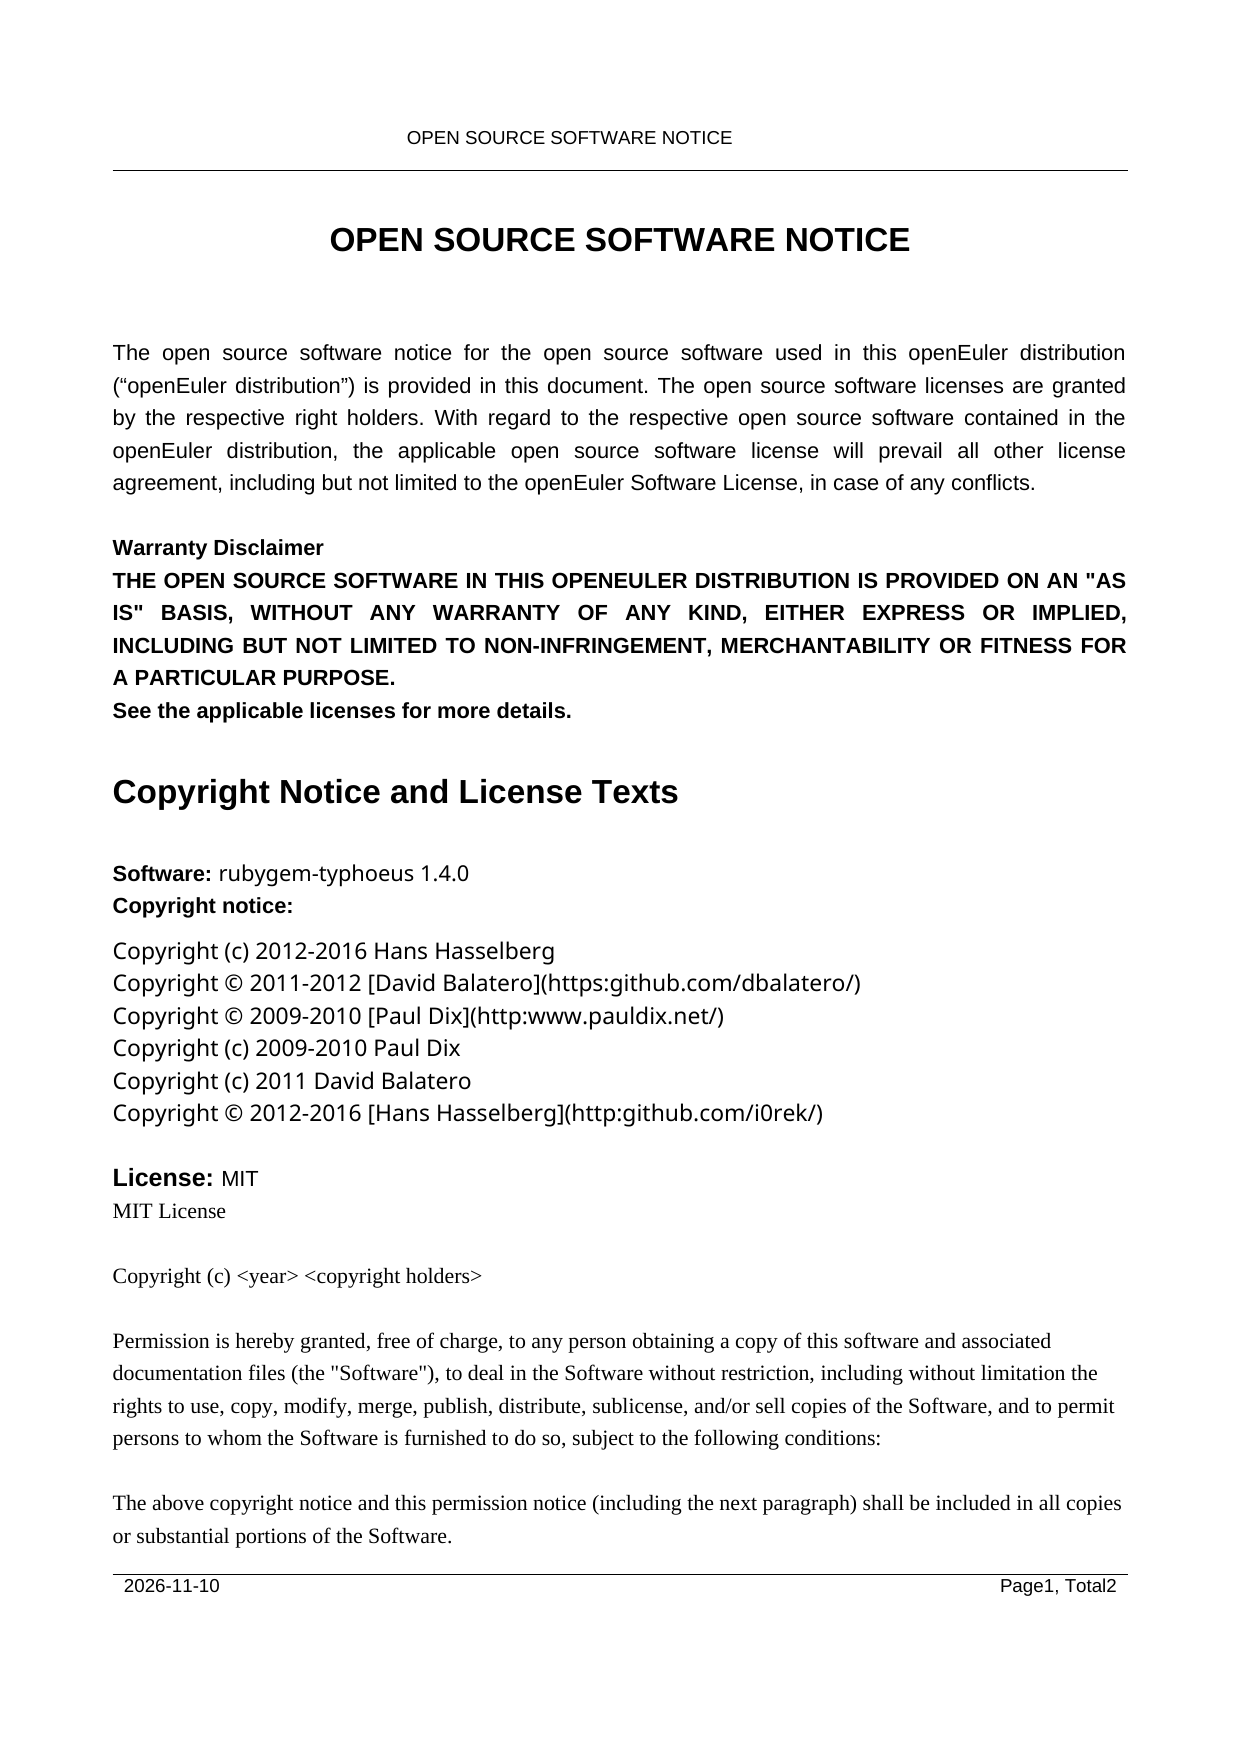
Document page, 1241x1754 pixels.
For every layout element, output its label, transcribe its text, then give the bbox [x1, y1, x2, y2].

text THE OPEN SOURCE SOFTWARE IN THIS OPENEULER DISTRIBUTION IS PROVIDED ON AN "AS IS" BASIS, WITHOUT ANY WARRANTY OF ANY KIND, EITHER EXPRESS OR IMPLIED, INCLUDING BUT NOT LIMITED TO NON-INFRINGEMENT, MERCHANTABILITY OR FITNESS FOR A PARTICULAR PURPOSE. See the applicable licenses for more details. [112, 564, 1128, 726]
text OPEN SOURCE SOFTWARE NOTICE [112, 206, 1128, 271]
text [112, 1194, 1128, 1551]
title Software: rubygem-typhoeus 1.4.0 [112, 856, 1128, 889]
text The open source software notice for the open source software used in this openEuler distribution (“openEuler distribution”) is provided in this document. The open source software licenses are granted by the respective right holders. With regard to the respective open source software contained in the openEuler distribution, the applicable open source software license will prevail all other license agreement, including but not limited to the openEuler Software License, in case of any conflicts. [112, 336, 1128, 499]
text Warranty Disclaimer [112, 531, 1128, 564]
text Copyright notice: [112, 889, 1128, 921]
text License: MIT [112, 1161, 1128, 1194]
text Copyright (c) 2012-2016 Hans Hasselberg Copyright © 2011-2012 [David Balatero](https:github.com/dbalatero/) Copyright © 2009-2010 [Paul Dix](http:www.pauldix.net/) Copyright (c) 2009-2010 Paul Dix Copyright (c) 2011 David Balatero Copyright © 2012-2016 [Hans Hasselberg](http:github.com/i0rek/) [112, 934, 1128, 1161]
text Copyright Notice and License Texts [112, 759, 1128, 824]
